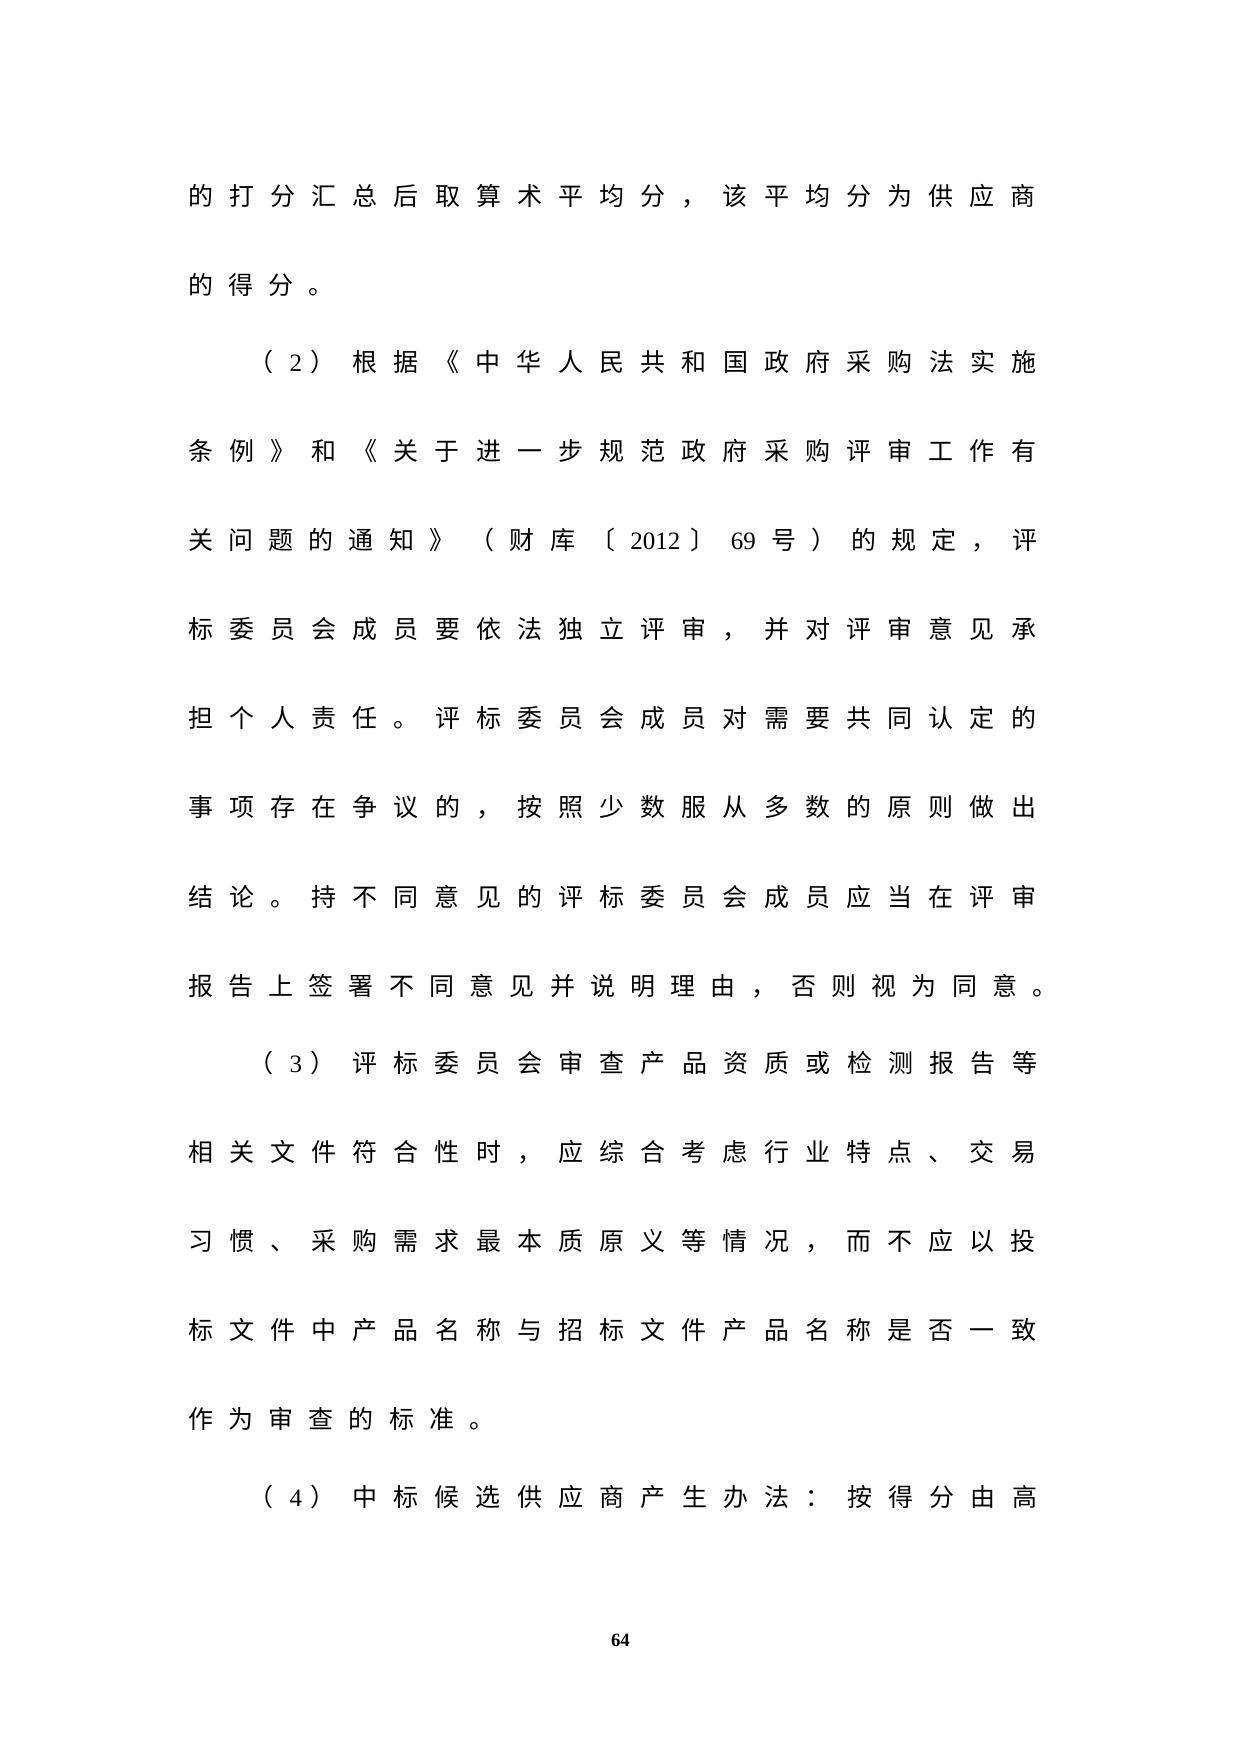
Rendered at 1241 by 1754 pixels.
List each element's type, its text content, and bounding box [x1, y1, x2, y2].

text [188, 164, 1052, 313]
text （3）评标委员会审查产品资质或检测报告等相关文件符合性时，应综合考虑行业特点、交易习惯、采购需求最本质原义等情况，而不应以投标文件中产品名称与招标文件产品名称是否一致作为审查的标准。 [188, 1032, 1052, 1448]
text （2）根据《中华人民共和国政府采购法实施条例》和《关于进一步规范政府采购评审工作有关问题的通知》（财库〔2012〕69号）的规定，评标委员会成员要依法独立评审，并对评审意见承担个人责任。评标委员会成员对需要共同认定的事项存在争议的，按照少数服从多数的原则做出结论。持不同意见的评标委员会成员应当在评审报告上签署不同意见并说明理由，否则视为同意。 [188, 331, 1052, 1014]
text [188, 1466, 1052, 1525]
